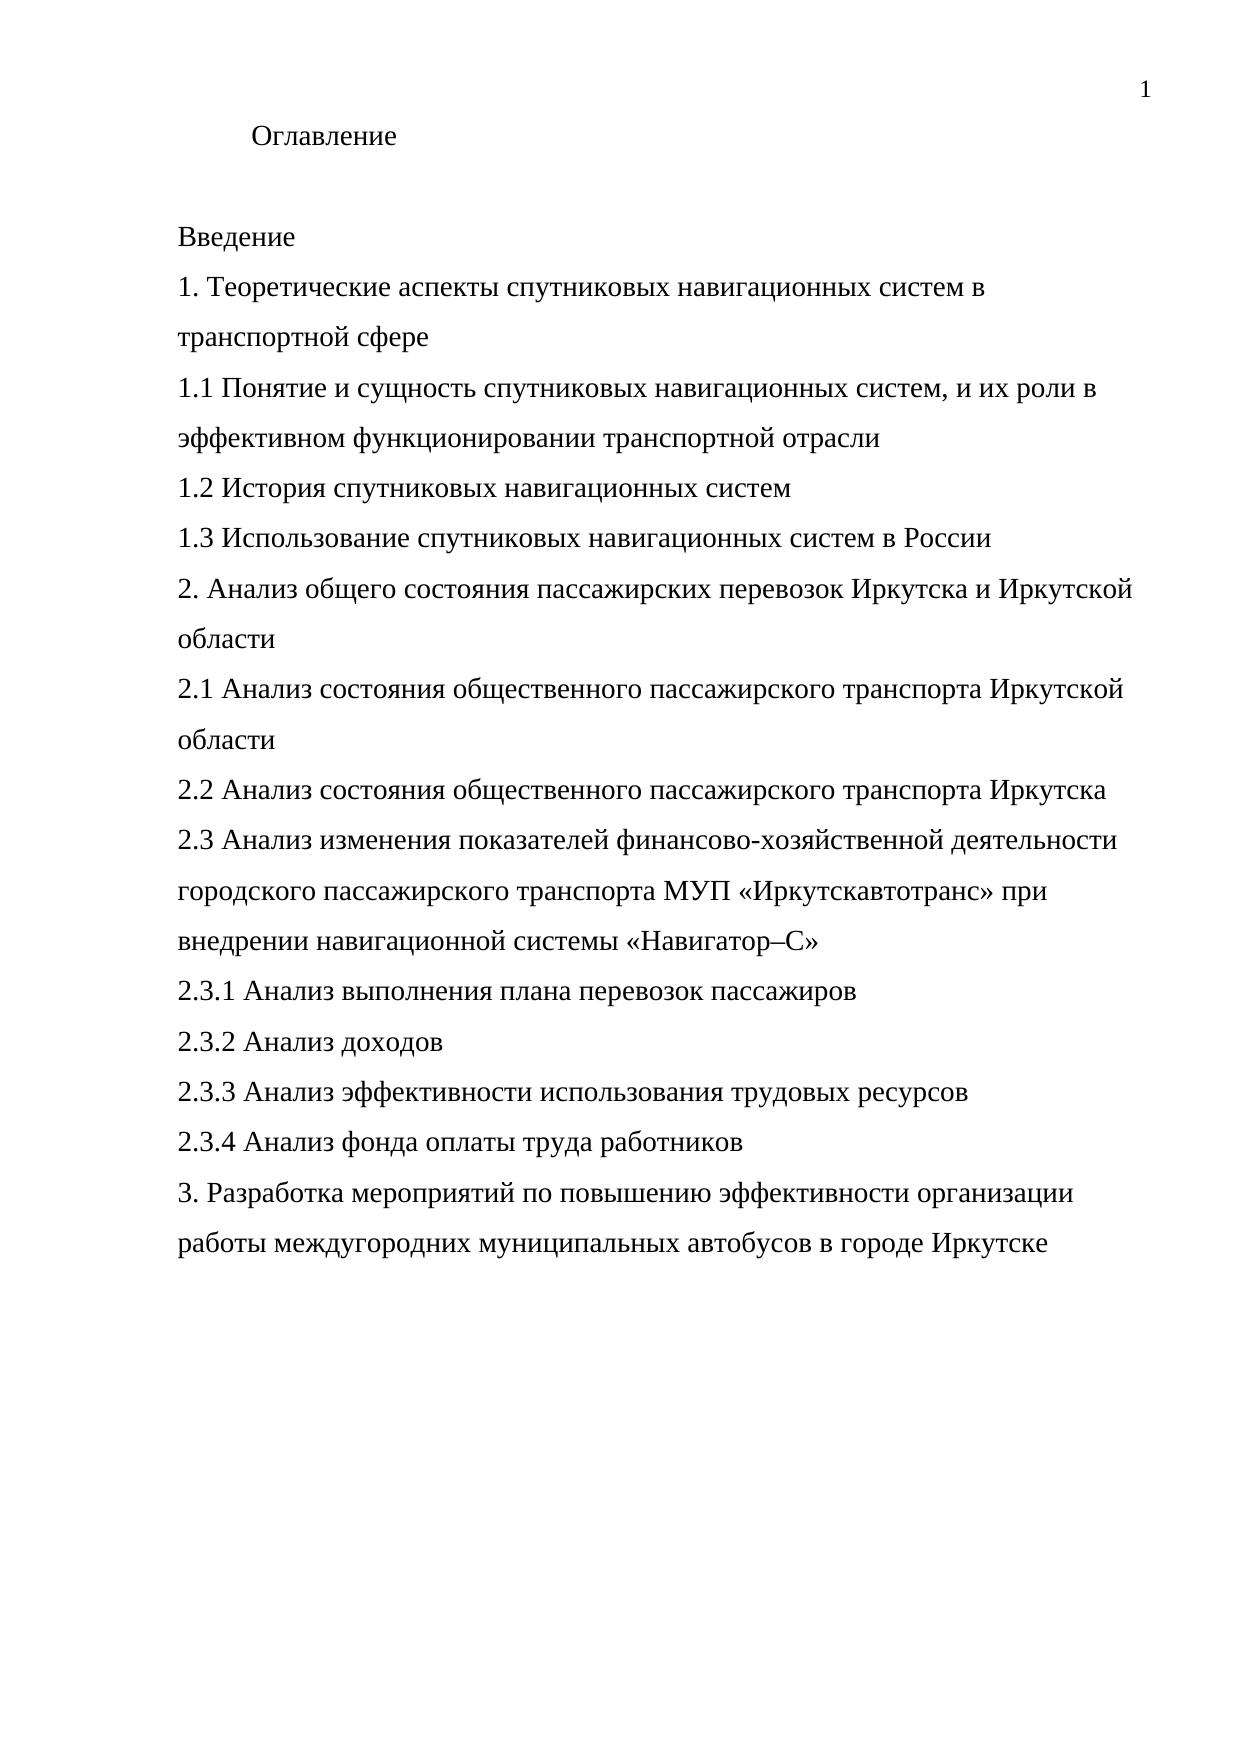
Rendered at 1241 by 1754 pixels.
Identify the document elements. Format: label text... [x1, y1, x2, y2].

text 2.2 Анализ состояния общественного пассажирского транспорта Иркутска 25 [177, 772, 1152, 806]
text 2. Анализ общего состояния пассажирских перевозок Иркутска и Иркутской области 17 [177, 571, 1152, 655]
text 1.1 Понятие и сущность спутниковых навигационных систем, и их роли в эффективном функционировании транспортной отрасли 5 [177, 370, 1152, 453]
text 2.3.4 Анализ фонда оплаты труда работников 38 [177, 1124, 1152, 1158]
text 2.3 Анализ изменения показателей финансово-хозяйственной деятельности городского пассажирского транспорта МУП «Иркутскавтотранс» при внедрении навигационной системы «Навигатор–С» 28 [177, 822, 1152, 957]
text Введение 2 [177, 219, 1152, 252]
text 2.3.1 Анализ выполнения плана перевозок пассажиров 28 [177, 973, 1152, 1007]
text Оглавление [177, 118, 1152, 152]
text 1. Теоретические аспекты спутниковых навигационных систем в транспортной сфере 5 [177, 269, 1152, 353]
text 1.2 История спутниковых навигационных систем 8 [177, 470, 1152, 504]
text 1.3 Использование спутниковых навигационных систем в России 11 [177, 521, 1152, 554]
text 2.3.2 Анализ доходов 31 [177, 1024, 1152, 1057]
text 3. Разработка мероприятий по повышению эффективности организации работы междугородних муниципальных автобусов в городе Иркутске 39 [177, 1175, 1152, 1258]
text 2.3.3 Анализ эффективности использования трудовых ресурсов 34 [177, 1074, 1152, 1108]
text 2.1 Анализ состояния общественного пассажирского транспорта Иркутской области 17 [177, 672, 1152, 755]
